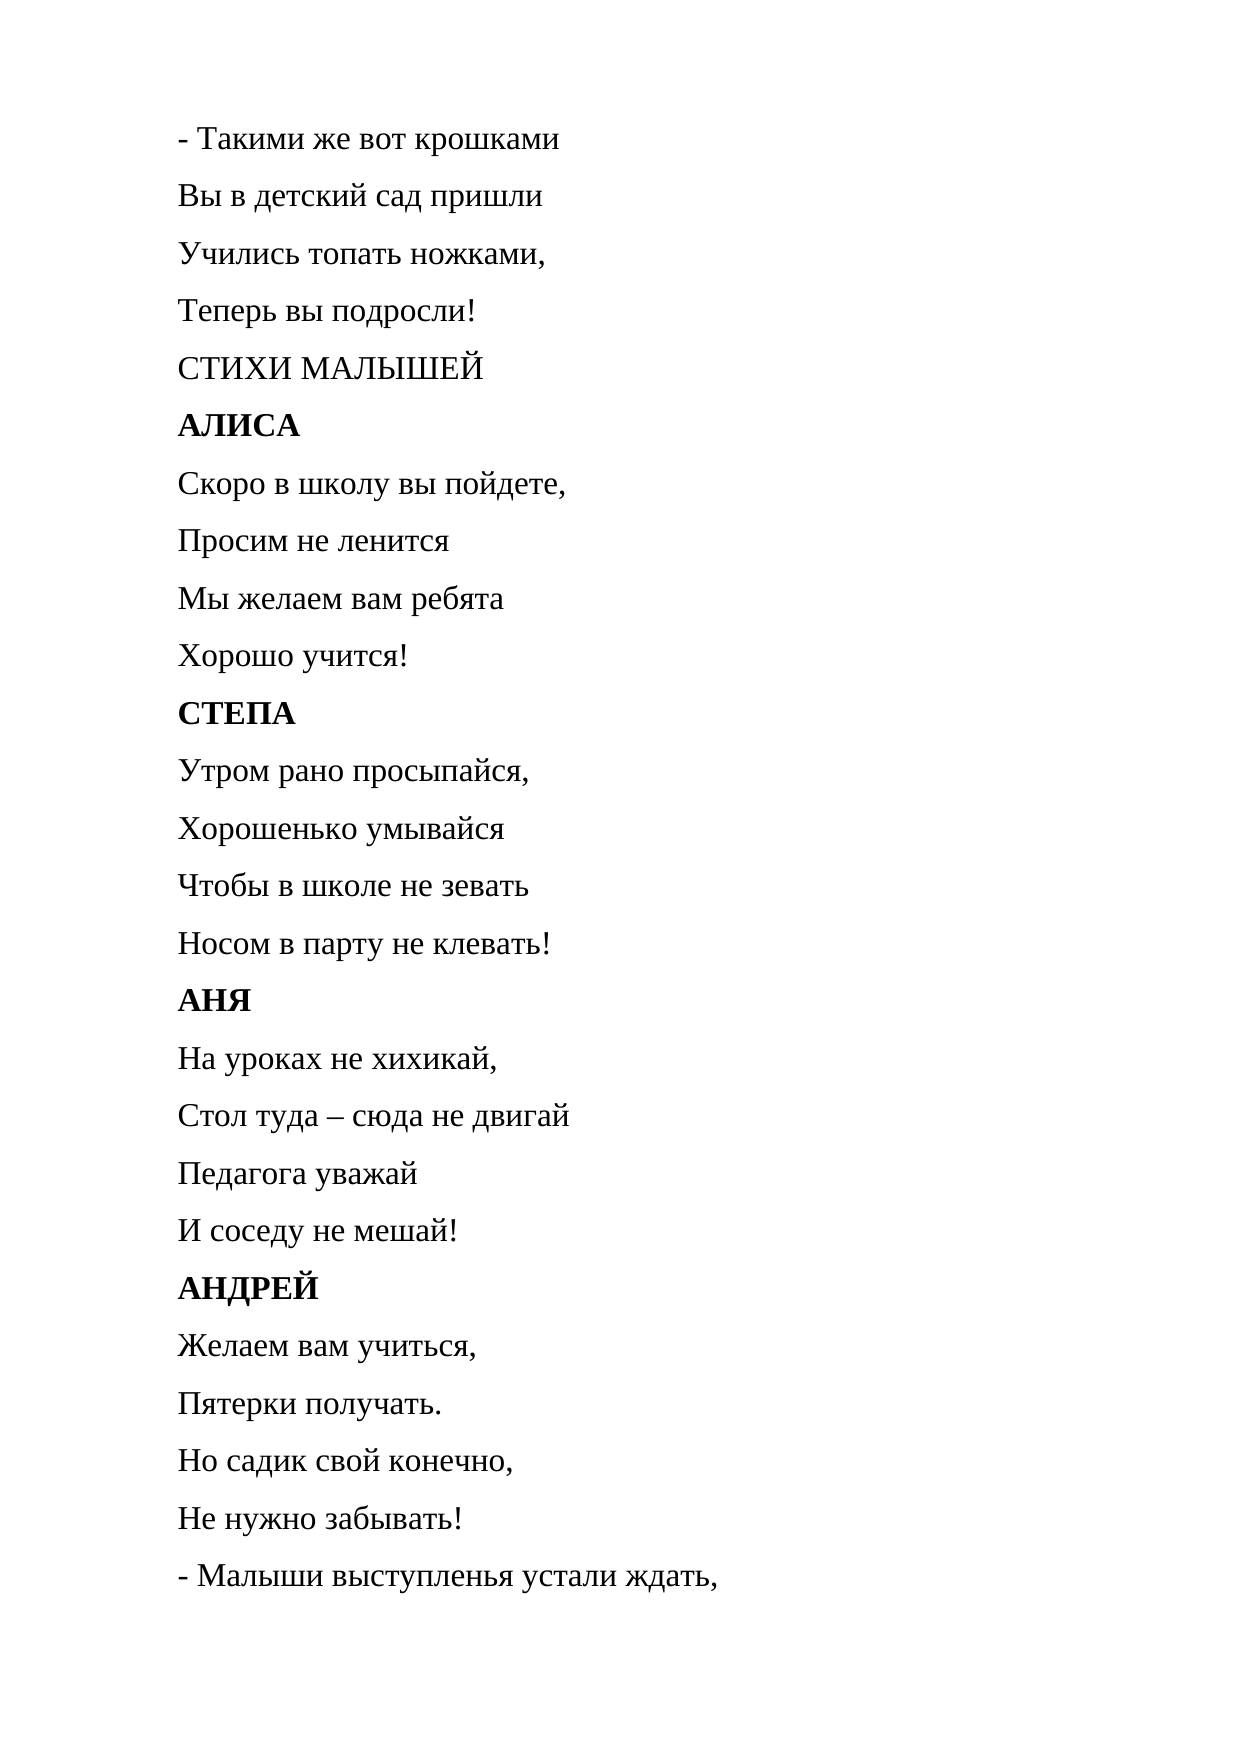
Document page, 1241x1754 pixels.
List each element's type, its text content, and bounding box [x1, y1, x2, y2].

text Педагога уважай [177, 1153, 1152, 1191]
text - Такими же вот крошками [177, 118, 1152, 156]
text Просим не ленится [177, 521, 1152, 559]
text Пятерки получать. [177, 1383, 1152, 1421]
text СТЕПА [177, 693, 1152, 731]
text СТИХИ МАЛЫШЕЙ [177, 348, 1152, 386]
text Теперь вы подросли! [177, 291, 1152, 329]
text АНЯ [177, 981, 1152, 1019]
text Не нужно забывать! [177, 1498, 1152, 1536]
text - Малыши выступленья устали ждать, [177, 1556, 1152, 1594]
text Утром рано просыпайся, [177, 751, 1152, 789]
text Вы в детский сад пришли [177, 176, 1152, 214]
text Учились топать ножками, [177, 233, 1152, 271]
text Стол туда – сюда не двигай [177, 1096, 1152, 1134]
text Скоро в школу вы пойдете, [177, 463, 1152, 501]
text На уроках не хихикай, [177, 1038, 1152, 1076]
text Мы желаем вам ребята [177, 578, 1152, 616]
text Хорошо учится! [177, 636, 1152, 674]
text Желаем вам учиться, [177, 1326, 1152, 1364]
text Чтобы в школе не зевать [177, 866, 1152, 904]
text Хорошенько умывайся [177, 808, 1152, 846]
text Носом в парту не клевать! [177, 923, 1152, 961]
text АНДРЕЙ [177, 1268, 1152, 1306]
text АЛИСА [177, 406, 1152, 444]
text И соседу не мешай! [177, 1211, 1152, 1249]
text Но садик свой конечно, [177, 1441, 1152, 1479]
